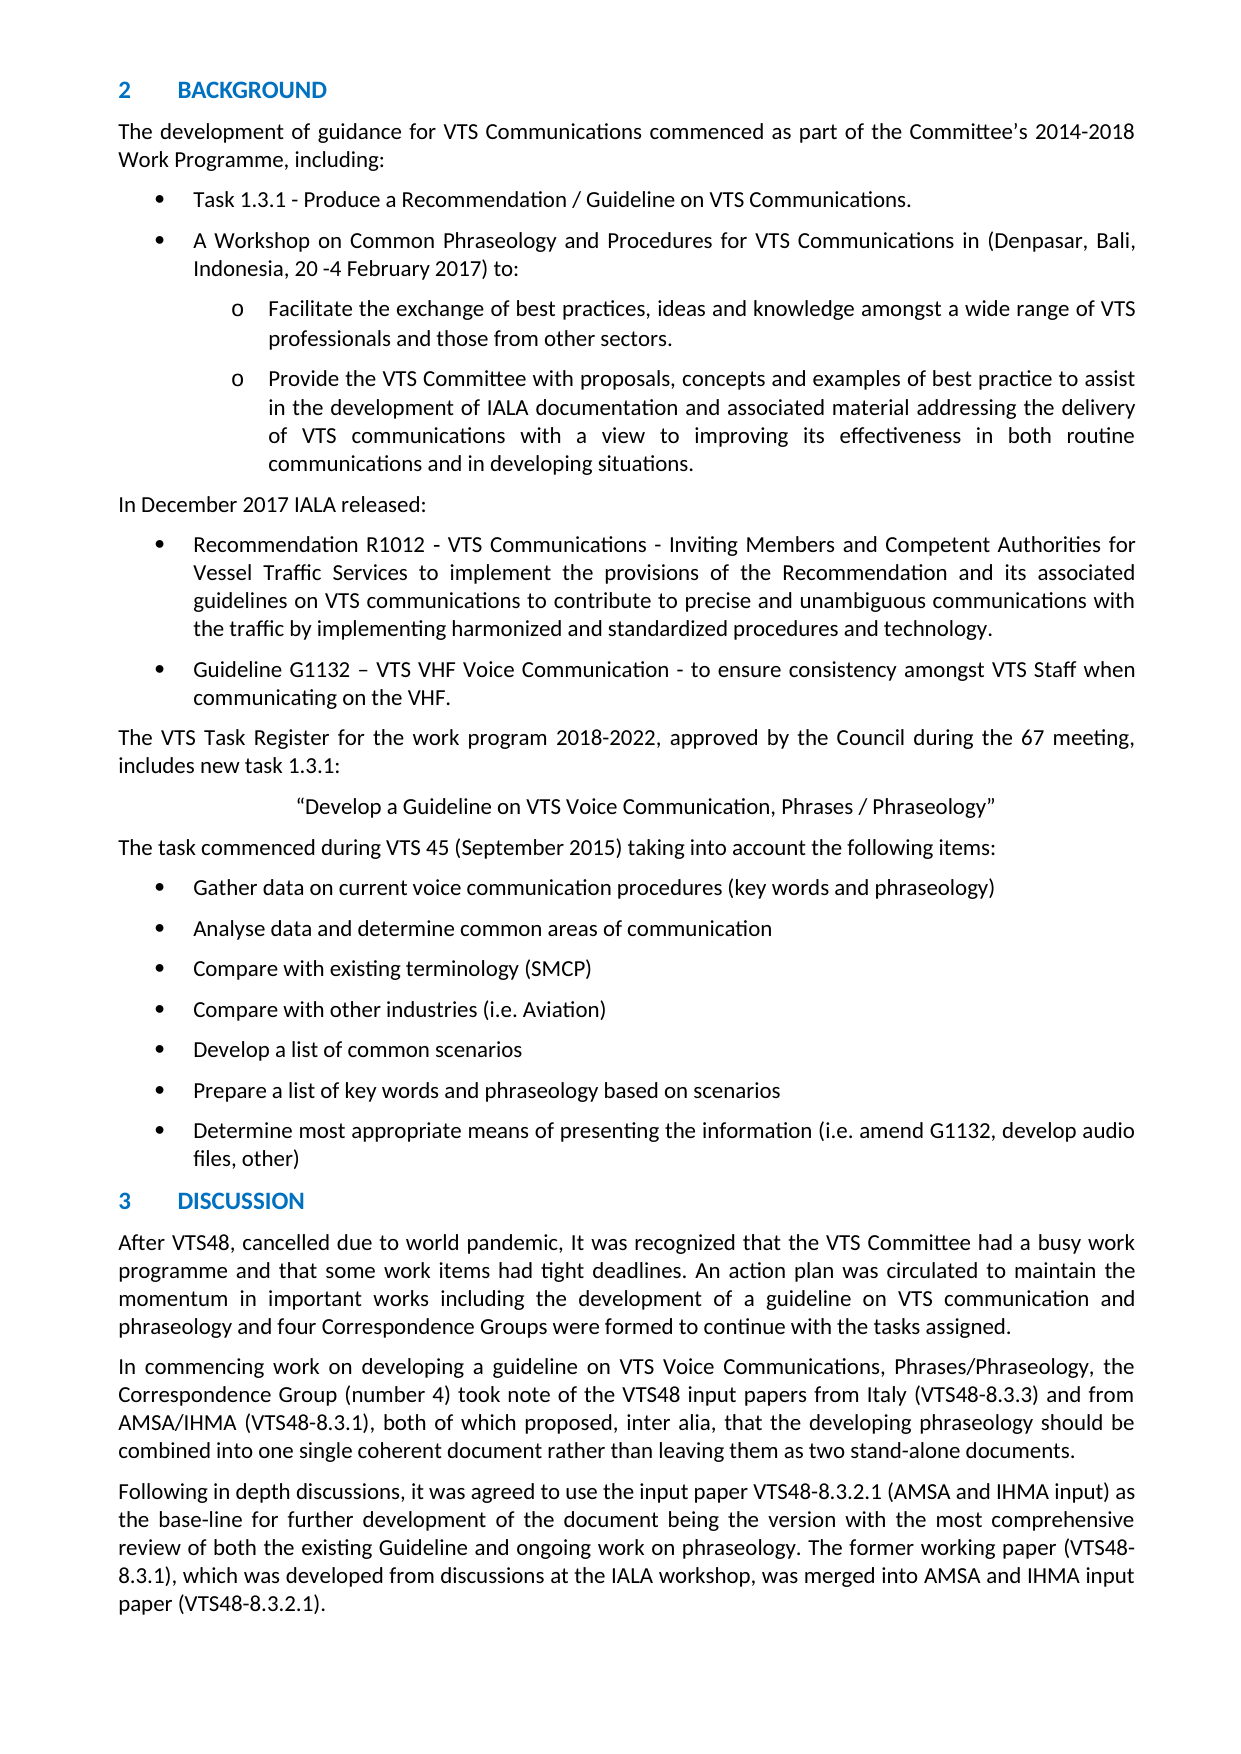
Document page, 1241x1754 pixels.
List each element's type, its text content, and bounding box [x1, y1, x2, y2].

list Task 1.3.1 - Produce a Recommendation / Guideline on VTS Communications. [156, 185, 1137, 213]
text The development of guidance for VTS Communications commenced as part of the Committee’s 2014-2018 Work Programme, including: [118, 117, 1137, 173]
list Develop a list of common scenarios [156, 1035, 1137, 1063]
text The VTS Task Register for the work program 2018-2022, approved by the Council during the 67 meeting, includes new task 1.3.1: [118, 723, 1137, 779]
text In December 2017 IALA released: [118, 490, 1137, 518]
list Gather data on current voice communication procedures (key words and phraseology) [156, 873, 1137, 901]
text “Develop a Guideline on VTS Voice Communication, Phrases / Phraseology” [295, 792, 1137, 820]
list Recommendation R1012 ‐ VTS Communications - Inviting Members and Competent Authorities for Vessel Traffic Services to implement the provisions of the Recommendation and its associated guidelines on VTS communications to contribute to precise and unambiguous communications with the traffic by implementing harmonized and standardized procedures and technology. [156, 530, 1137, 642]
text In commencing work on developing a guideline on VTS Voice Communications, Phrases/Phraseology, the Correspondence Group (number 4) took note of the VTS48 input papers from Italy (VTS48-8.3.3) and from AMSA/IHMA (VTS48-8.3.1), both of which proposed, inter alia, that the developing phraseology should be combined into one single coherent document rather than leaving them as two stand-alone documents. [118, 1352, 1137, 1464]
list Prepare a list of key words and phraseology based on scenarios [156, 1076, 1137, 1104]
text After VTS48, cancelled due to world pandemic, It was recognized that the VTS Committee had a busy work programme and that some work items had tight deadlines. An action plan was circulated to maintain the momentum in important works including the development of a guideline on VTS communication and phraseology and four Correspondence Groups were formed to continue with the tasks assigned. [118, 1228, 1137, 1340]
list Determine most appropriate means of presenting the information (i.e. amend G1132, develop audio files, other) [156, 1116, 1137, 1172]
list Analyse data and determine common areas of communication [156, 914, 1137, 942]
subtitle Discussion [118, 1185, 1137, 1215]
list A Workshop on Common Phraseology and Procedures for VTS Communications in (Denpasar, Bali, Indonesia, 20 -4 February 2017) to: [156, 226, 1137, 282]
list Compare with other industries (i.e. Aviation) [156, 995, 1137, 1023]
list Guideline G1132 – VTS VHF Voice Communication - to ensure consistency amongst VTS Staff when communicating on the VHF. [156, 655, 1137, 711]
list Compare with existing terminology (SMCP) [156, 954, 1137, 982]
text Following in depth discussions, it was agreed to use the input paper VTS48-8.3.2.1 (AMSA and IHMA input) as the base-line for further development of the document being the version with the most comprehensive review of both the existing Guideline and ongoing work on phraseology. The former working paper (VTS48-8.3.1), which was developed from discussions at the IALA workshop, was merged into AMSA and IHMA input paper (VTS48-8.3.2.1). [118, 1477, 1137, 1617]
subtitle Background [118, 74, 1137, 104]
list Facilitate the exchange of best practices, ideas and knowledge amongst a wide range of VTS professionals and those from other sectors. [231, 294, 1137, 352]
list Provide the VTS Committee with proposals, concepts and examples of best practice to assist in the development of IALA documentation and associated material addressing the delivery of VTS communications with a view to improving its effectiveness in both routine communications and in developing situations. [231, 364, 1137, 477]
text The task commenced during VTS 45 (September 2015) taking into account the following items: [118, 833, 1137, 861]
